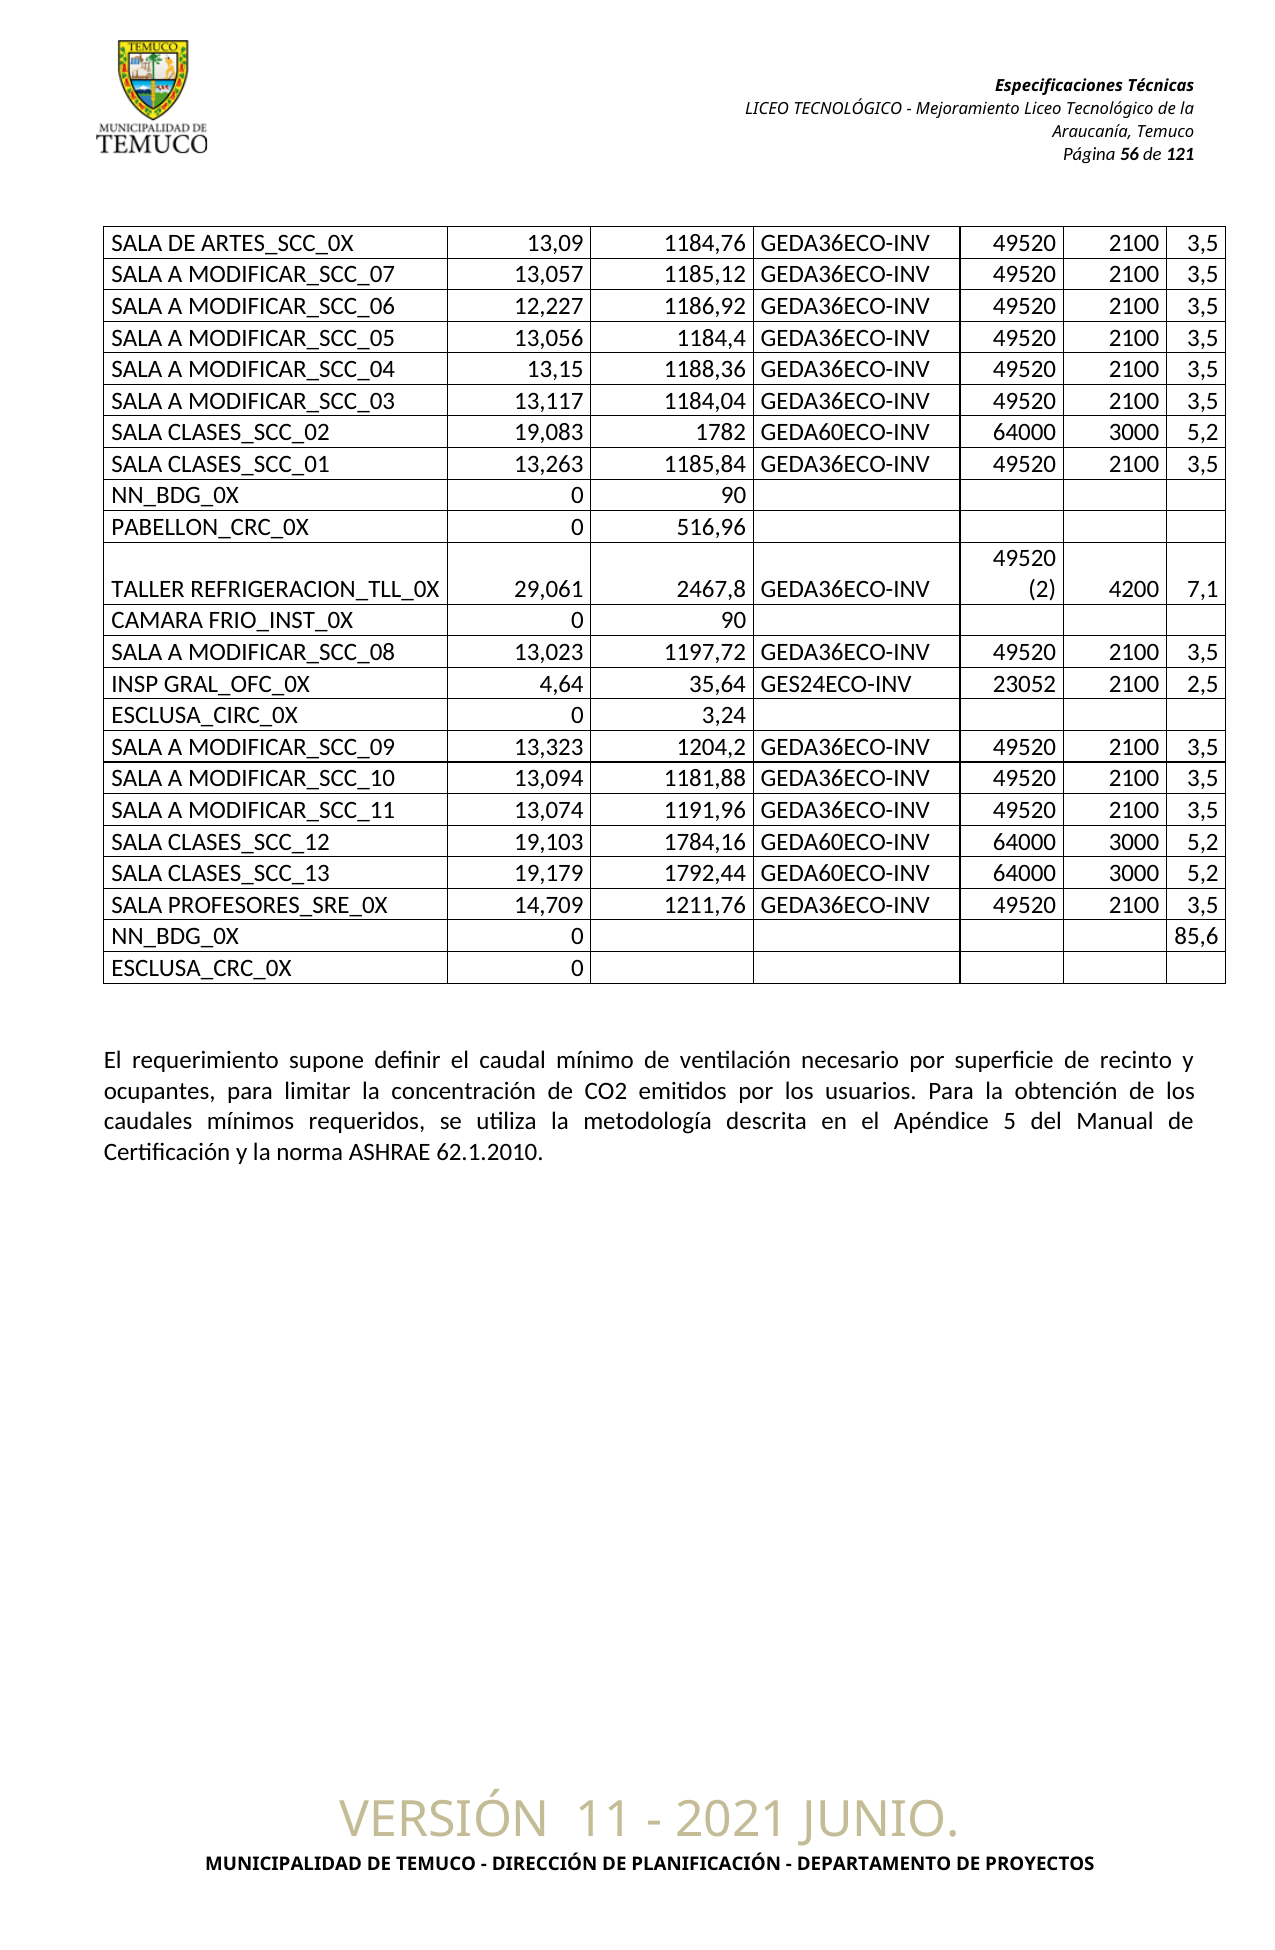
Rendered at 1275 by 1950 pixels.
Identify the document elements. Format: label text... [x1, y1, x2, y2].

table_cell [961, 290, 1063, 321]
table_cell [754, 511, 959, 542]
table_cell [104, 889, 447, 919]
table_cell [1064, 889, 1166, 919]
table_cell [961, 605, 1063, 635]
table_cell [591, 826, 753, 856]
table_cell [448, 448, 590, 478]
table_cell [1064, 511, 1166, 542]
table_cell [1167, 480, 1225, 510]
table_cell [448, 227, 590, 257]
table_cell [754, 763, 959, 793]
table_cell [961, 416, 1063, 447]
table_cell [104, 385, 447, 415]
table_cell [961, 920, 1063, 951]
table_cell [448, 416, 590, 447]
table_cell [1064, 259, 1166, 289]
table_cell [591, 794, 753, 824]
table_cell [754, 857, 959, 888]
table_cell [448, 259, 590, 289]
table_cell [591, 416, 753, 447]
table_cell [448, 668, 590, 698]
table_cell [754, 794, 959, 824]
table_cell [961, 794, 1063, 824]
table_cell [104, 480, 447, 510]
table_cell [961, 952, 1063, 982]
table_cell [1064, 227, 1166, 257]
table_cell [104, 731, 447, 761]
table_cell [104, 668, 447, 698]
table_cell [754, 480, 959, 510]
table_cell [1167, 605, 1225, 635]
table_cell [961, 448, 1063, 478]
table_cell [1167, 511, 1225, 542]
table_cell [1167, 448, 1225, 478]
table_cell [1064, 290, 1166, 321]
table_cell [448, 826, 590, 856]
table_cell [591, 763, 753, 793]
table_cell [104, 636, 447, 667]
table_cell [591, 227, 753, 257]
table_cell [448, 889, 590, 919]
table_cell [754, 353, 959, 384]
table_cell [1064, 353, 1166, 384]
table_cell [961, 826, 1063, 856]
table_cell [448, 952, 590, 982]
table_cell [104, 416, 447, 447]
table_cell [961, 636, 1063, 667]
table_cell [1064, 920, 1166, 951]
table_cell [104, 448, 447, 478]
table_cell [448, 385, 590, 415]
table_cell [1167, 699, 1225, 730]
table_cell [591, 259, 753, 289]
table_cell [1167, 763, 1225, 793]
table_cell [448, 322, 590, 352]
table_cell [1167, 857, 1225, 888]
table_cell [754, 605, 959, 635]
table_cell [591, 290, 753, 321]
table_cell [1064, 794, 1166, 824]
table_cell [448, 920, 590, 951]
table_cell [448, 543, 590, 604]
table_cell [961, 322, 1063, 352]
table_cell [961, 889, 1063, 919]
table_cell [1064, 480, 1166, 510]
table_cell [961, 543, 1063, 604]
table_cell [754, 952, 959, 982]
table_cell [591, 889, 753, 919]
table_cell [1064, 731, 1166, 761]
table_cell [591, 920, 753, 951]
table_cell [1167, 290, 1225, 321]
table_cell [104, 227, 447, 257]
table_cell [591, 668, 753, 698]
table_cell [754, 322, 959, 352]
text El requerimiento supone definir el caudal mínimo de ventilación necesario por superficie de recinto y ocupantes, para limitar la concentración de CO2 emitidos por los usuarios. Para la obtención de los caudales mínimos requeridos, se utiliza la metodología descrita en el Apéndice 5 del Manual de Certificación y la norma ASHRAE 62.1.2010. [103, 1044, 1196, 1167]
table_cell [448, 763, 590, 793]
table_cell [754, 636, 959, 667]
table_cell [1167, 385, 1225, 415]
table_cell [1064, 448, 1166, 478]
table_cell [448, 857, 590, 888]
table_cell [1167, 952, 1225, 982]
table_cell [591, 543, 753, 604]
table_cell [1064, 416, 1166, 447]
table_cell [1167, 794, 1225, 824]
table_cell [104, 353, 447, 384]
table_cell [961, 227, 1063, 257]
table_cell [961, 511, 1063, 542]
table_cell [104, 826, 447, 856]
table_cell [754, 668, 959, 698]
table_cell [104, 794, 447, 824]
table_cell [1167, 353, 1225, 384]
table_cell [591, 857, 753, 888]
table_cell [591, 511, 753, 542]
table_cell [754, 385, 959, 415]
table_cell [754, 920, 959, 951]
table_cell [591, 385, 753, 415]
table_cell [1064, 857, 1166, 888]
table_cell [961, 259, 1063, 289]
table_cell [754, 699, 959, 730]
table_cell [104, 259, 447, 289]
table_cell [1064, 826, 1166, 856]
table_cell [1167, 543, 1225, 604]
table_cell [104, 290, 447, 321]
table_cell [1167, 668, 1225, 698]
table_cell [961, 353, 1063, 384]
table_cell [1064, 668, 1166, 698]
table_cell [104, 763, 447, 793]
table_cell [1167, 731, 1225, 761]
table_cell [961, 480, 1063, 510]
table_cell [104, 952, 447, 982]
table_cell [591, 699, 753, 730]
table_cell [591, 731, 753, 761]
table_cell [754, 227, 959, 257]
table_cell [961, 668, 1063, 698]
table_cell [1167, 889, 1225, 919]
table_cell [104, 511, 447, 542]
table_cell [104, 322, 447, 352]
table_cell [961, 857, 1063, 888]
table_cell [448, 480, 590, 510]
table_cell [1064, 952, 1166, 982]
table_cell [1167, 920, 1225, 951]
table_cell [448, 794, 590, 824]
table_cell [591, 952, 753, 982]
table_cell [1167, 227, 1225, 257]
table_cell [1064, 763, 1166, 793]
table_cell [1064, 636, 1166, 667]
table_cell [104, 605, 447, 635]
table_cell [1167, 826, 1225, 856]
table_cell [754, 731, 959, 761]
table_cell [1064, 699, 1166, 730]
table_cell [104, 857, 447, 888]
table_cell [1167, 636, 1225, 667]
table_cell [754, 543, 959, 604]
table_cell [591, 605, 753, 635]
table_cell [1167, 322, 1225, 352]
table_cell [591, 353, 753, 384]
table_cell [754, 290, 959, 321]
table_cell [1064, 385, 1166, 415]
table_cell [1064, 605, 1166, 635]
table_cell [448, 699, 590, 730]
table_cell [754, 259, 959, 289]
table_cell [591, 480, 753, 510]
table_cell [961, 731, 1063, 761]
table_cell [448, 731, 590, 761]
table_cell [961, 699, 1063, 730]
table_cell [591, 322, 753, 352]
picture [94, 38, 207, 157]
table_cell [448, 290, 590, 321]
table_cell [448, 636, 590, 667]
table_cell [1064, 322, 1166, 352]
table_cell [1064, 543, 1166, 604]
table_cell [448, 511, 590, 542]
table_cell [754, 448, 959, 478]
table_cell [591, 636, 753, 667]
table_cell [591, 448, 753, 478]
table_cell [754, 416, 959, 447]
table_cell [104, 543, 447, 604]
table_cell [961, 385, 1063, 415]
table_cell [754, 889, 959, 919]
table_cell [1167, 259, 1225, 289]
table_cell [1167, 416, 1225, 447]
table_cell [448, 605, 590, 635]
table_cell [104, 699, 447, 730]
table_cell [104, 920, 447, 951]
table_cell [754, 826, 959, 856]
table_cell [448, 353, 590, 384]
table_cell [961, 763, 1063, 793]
